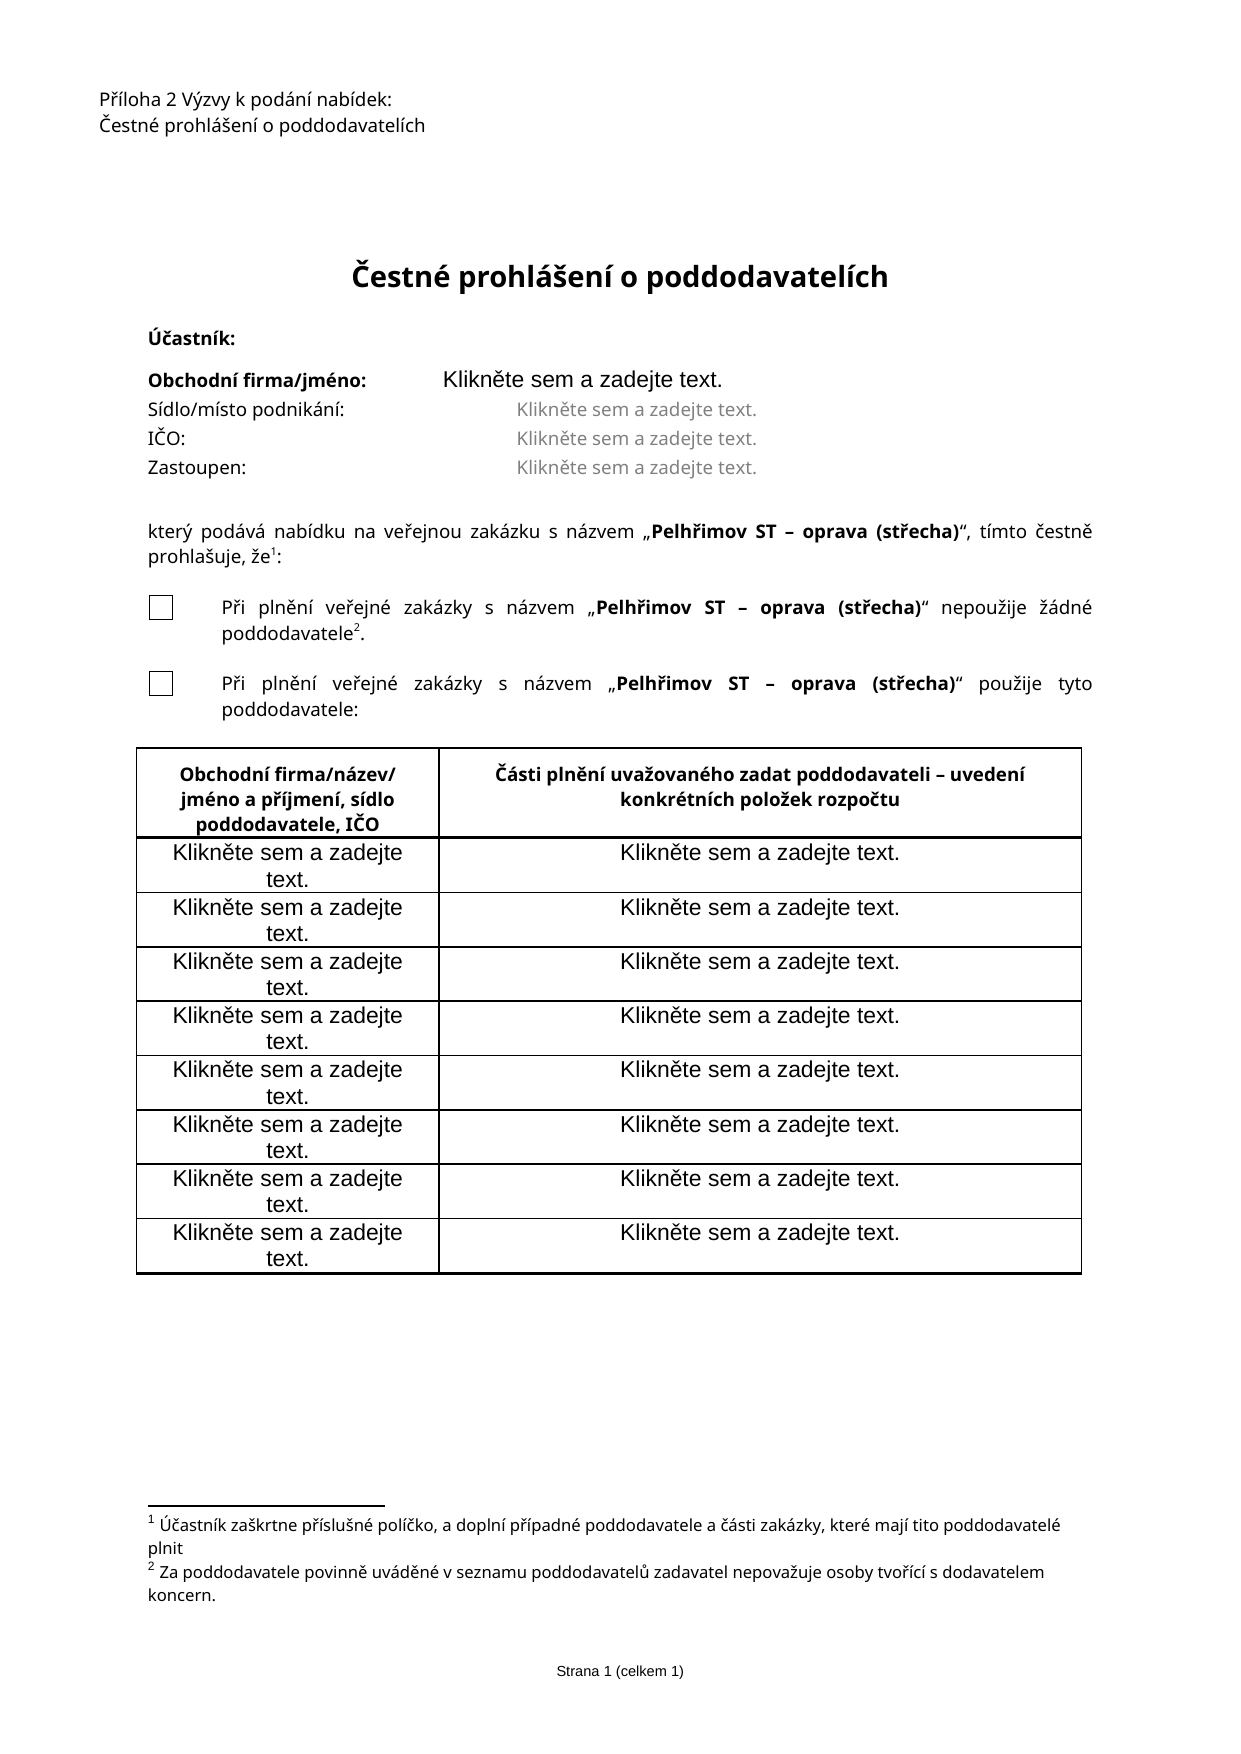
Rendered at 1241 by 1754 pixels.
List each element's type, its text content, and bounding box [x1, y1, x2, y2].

table_header Části plnění uvažovaného zadat poddodavateli – uvedení konkrétních položek rozpočtu [440, 749, 1081, 836]
text Sídlo/místo podnikání: [148, 393, 1093, 422]
text který podává nabídku na veřejnou zakázku s názvem „Pelhřimov ST – oprava (střecha)“, tímto čestně prohlašuje, že: [148, 518, 1093, 569]
text Obchodní firma/jméno: [148, 364, 1093, 393]
text IČO: [148, 422, 1093, 451]
text Účastník: [148, 321, 1093, 352]
text Při plnění veřejné zakázky s názvem „Pelhřimov ST – oprava (střecha)“ nepoužije žádné poddodavatele. [148, 594, 1093, 645]
text Při plnění veřejné zakázky s názvem „Pelhřimov ST – oprava (střecha)“ použije tyto poddodavatele: [148, 670, 1093, 721]
title Čestné prohlášení o poddodavatelích [148, 256, 1093, 296]
text Zastoupen: [148, 451, 1093, 480]
table_header Obchodní firma/název/ jméno a příjmení, sídlo poddodavatele, IČO [137, 749, 438, 836]
